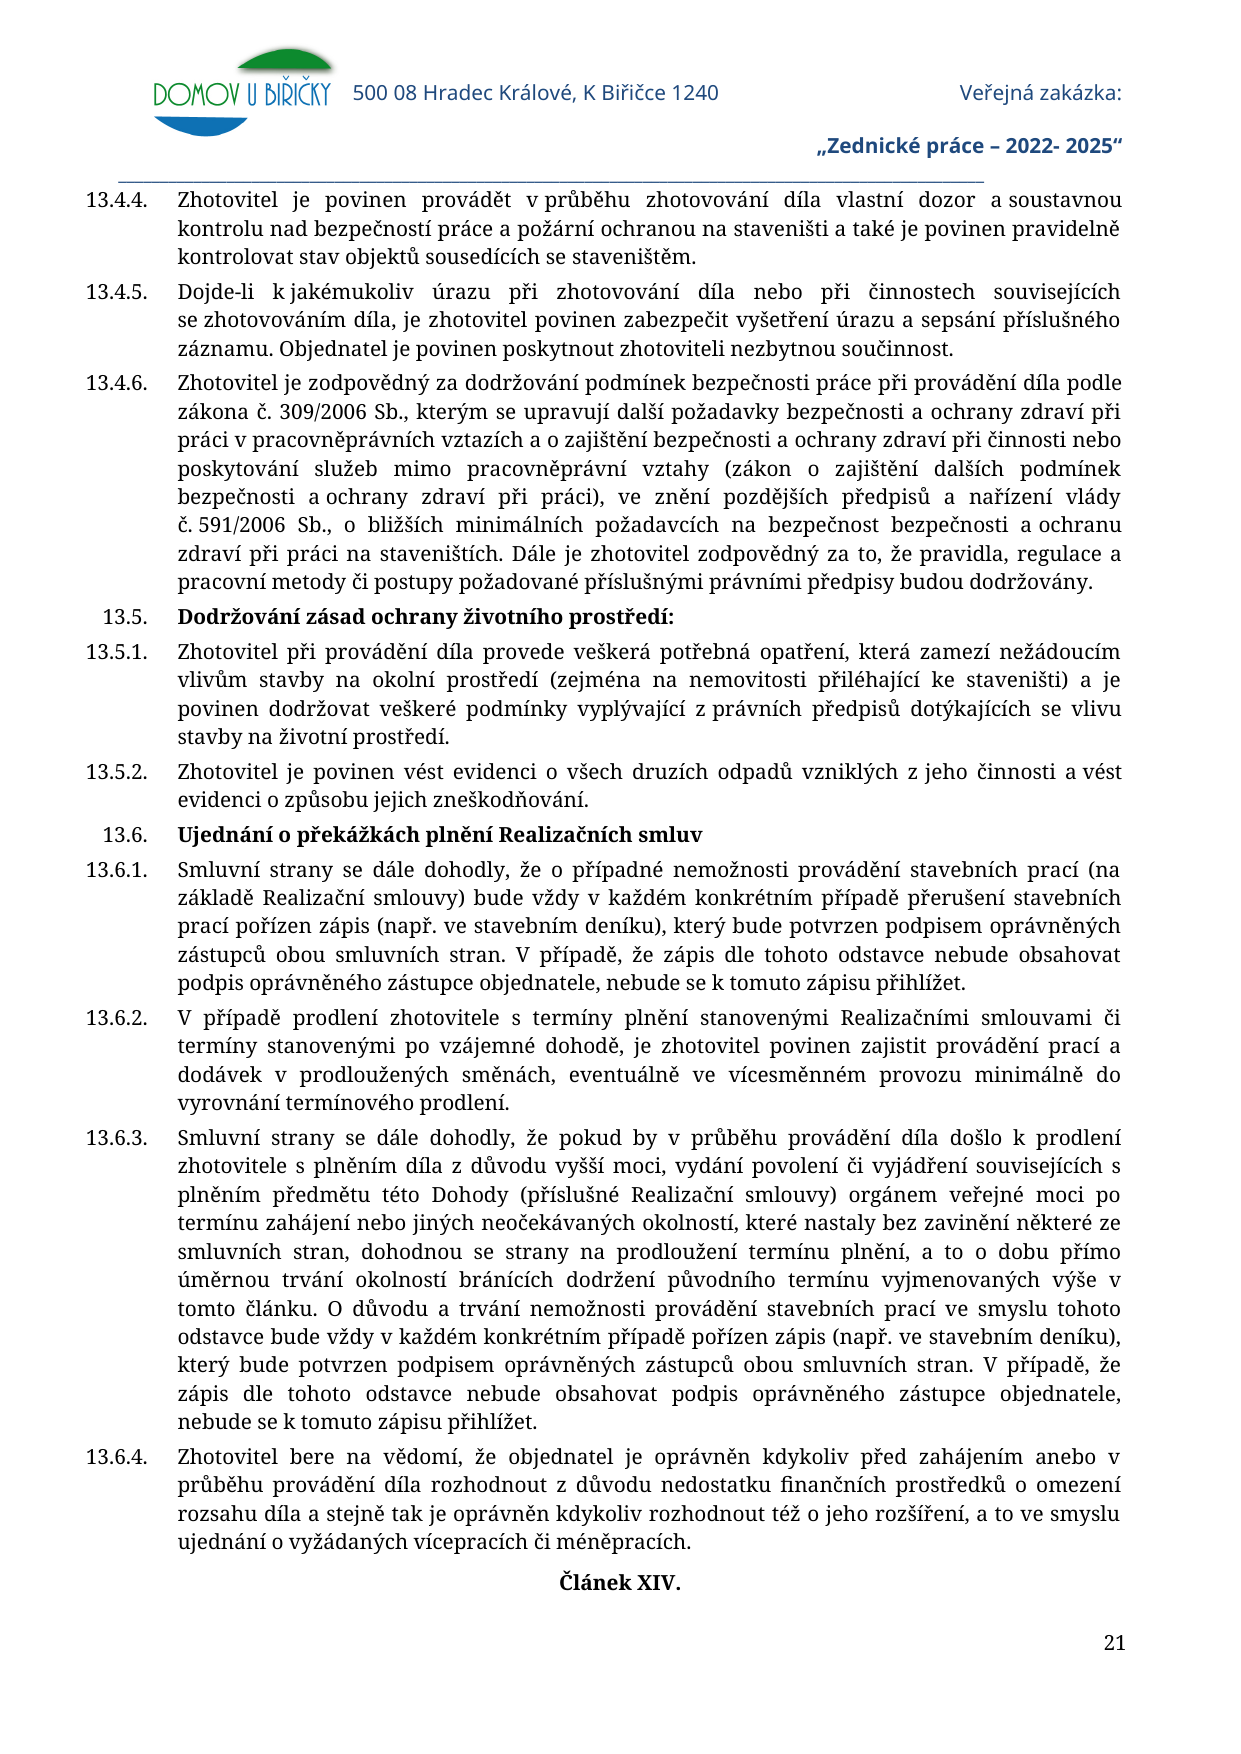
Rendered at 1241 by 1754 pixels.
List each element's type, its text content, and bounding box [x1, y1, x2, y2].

list Dodržování zásad ochrany životního prostředí: [148, 602, 1122, 631]
list Smluvní strany se dále dohodly, že o případné nemožnosti provádění stavebních prací (na základě Realizační smlouvy) bude vždy v každém konkrétním případě přerušení stavebních prací pořízen zápis (např. ve stavebním deníku), který bude potvrzen podpisem oprávněných zástupců obou smluvních stran. V případě, že zápis dle tohoto odstavce nebude obsahovat podpis oprávněného zástupce objednatele, nebude se k tomuto zápisu přihlížet. [148, 855, 1122, 997]
list Zhotovitel je zodpovědný za dodržování podmínek bezpečnosti práce při provádění díla podle zákona č. 309/2006 Sb., kterým se upravují další požadavky bezpečnosti a ochrany zdraví při práci v pracovněprávních vztazích a o zajištění bezpečnosti a ochrany zdraví při činnosti nebo poskytování služeb mimo pracovněprávní vztahy (zákon o zajištění dalších podmínek bezpečnosti a ochrany zdraví při práci), ve znění pozdějších předpisů a nařízení vlády č. 591/2006 Sb., o bližších minimálních požadavcích na bezpečnost bezpečnosti a ochranu zdraví při práci na staveništích. Dále je zhotovitel zodpovědný za to, že pravidla, regulace a pracovní metody či postupy požadované příslušnými právními předpisy budou dodržovány. [148, 368, 1122, 596]
list Zhotovitel bere na vědomí, že objednatel je oprávněn kdykoliv před zahájením anebo v průběhu provádění díla rozhodnout z důvodu nedostatku finančních prostředků o omezení rozsahu díla a stejně tak je oprávněn kdykoliv rozhodnout též o jeho rozšíření, a to ve smyslu ujednání o vyžádaných vícepracích či méněpracích. [148, 1442, 1122, 1556]
list Ujednání o překážkách plnění Realizačních smluv [148, 820, 1122, 848]
text Článek XIV. [118, 1568, 1122, 1597]
list V případě prodlení zhotovitele s termíny plnění stanovenými Realizačními smlouvami či termíny stanovenými po vzájemné dohodě, je zhotovitel povinen zajistit provádění prací a dodávek v prodloužených směnách, eventuálně ve vícesměnném provozu minimálně do vyrovnání termínového prodlení. [148, 1003, 1122, 1117]
list Zhotovitel je povinen provádět v průběhu zhotovování díla vlastní dozor a soustavnou kontrolu nad bezpečností práce a požární ochranou na staveništi a také je povinen pravidelně kontrolovat stav objektů sousedících se staveništěm. [148, 185, 1122, 271]
list Zhotovitel při provádění díla provede veškerá potřebná opatření, která zamezí nežádoucím vlivům stavby na okolní prostředí (zejména na nemovitosti přiléhající ke staveništi) a je povinen dodržovat veškeré podmínky vyplývající z právních předpisů dotýkajících se vlivu stavby na životní prostředí. [148, 637, 1122, 751]
list Zhotovitel je povinen vést evidenci o všech druzích odpadů vzniklých z jeho činnosti a vést evidenci o způsobu jejich zneškodňování. [148, 757, 1122, 814]
list Smluvní strany se dále dohodly, že pokud by v průběhu provádění díla došlo k prodlení zhotovitele s plněním díla z důvodu vyšší moci, vydání povolení či vyjádření souvisejících s plněním předmětu této Dohody (příslušné Realizační smlouvy) orgánem veřejné moci po termínu zahájení nebo jiných neočekávaných okolností, které nastaly bez zavinění některé ze smluvních stran, dohodnou se strany na prodloužení termínu plnění, a to o dobu přímo úměrnou trvání okolností bránících dodržení původního termínu vyjmenovaných výše v tomto článku. O důvodu a trvání nemožnosti provádění stavebních prací ve smyslu tohoto odstavce bude vždy v každém konkrétním případě pořízen zápis (např. ve stavebním deníku), který bude potvrzen podpisem oprávněných zástupců obou smluvních stran. V případě, že zápis dle tohoto odstavce nebude obsahovat podpis oprávněného zástupce objednatele, nebude se k tomuto zápisu přihlížet. [148, 1123, 1122, 1436]
list Dojde-li k jakémukoliv úrazu při zhotovování díla nebo při činnostech souvisejících se zhotovováním díla, je zhotovitel povinen zabezpečit vyšetření úrazu a sepsání příslušného záznamu. Objednatel je povinen poskytnout zhotoviteli nezbytnou součinnost. [148, 277, 1122, 362]
picture [118, 30, 367, 155]
